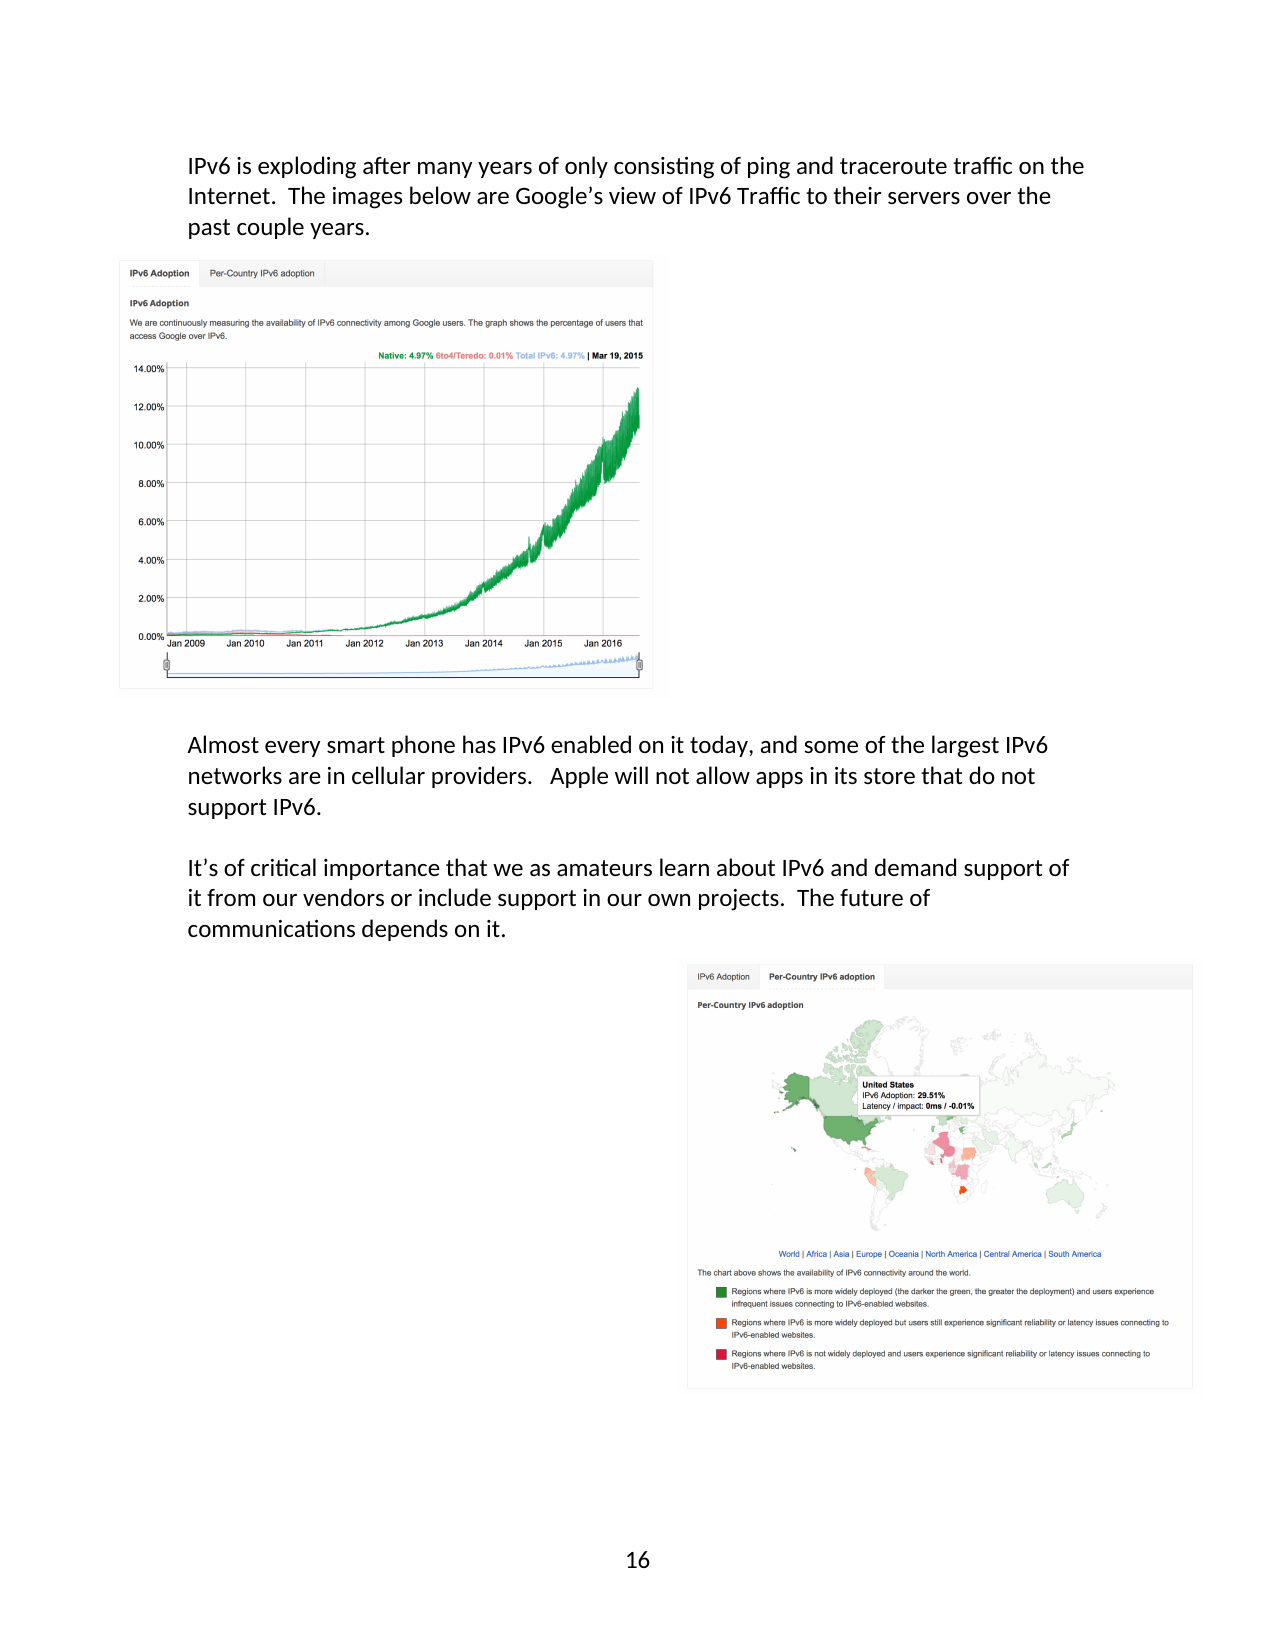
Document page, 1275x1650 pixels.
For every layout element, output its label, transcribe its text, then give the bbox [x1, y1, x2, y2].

picture [675, 956, 1205, 1397]
text IPv6 is exploding after many years of only consisting of ping and traceroute traffic on the Internet. The images below are Google’s view of IPv6 Traffic to their servers over the past couple years. [187, 150, 1087, 242]
text Almost every smart phone has IPv6 enabled on it today, and some of the largest IPv6 networks are in cellular providers. Apple will not allow apps in its store that do not support IPv6. [187, 730, 1087, 821]
picture [112, 254, 671, 700]
text It’s of critical importance that we as amateurs learn about IPv6 and demand support of it from our vendors or include support in our own projects. The future of communications depends on it. [187, 852, 1087, 943]
